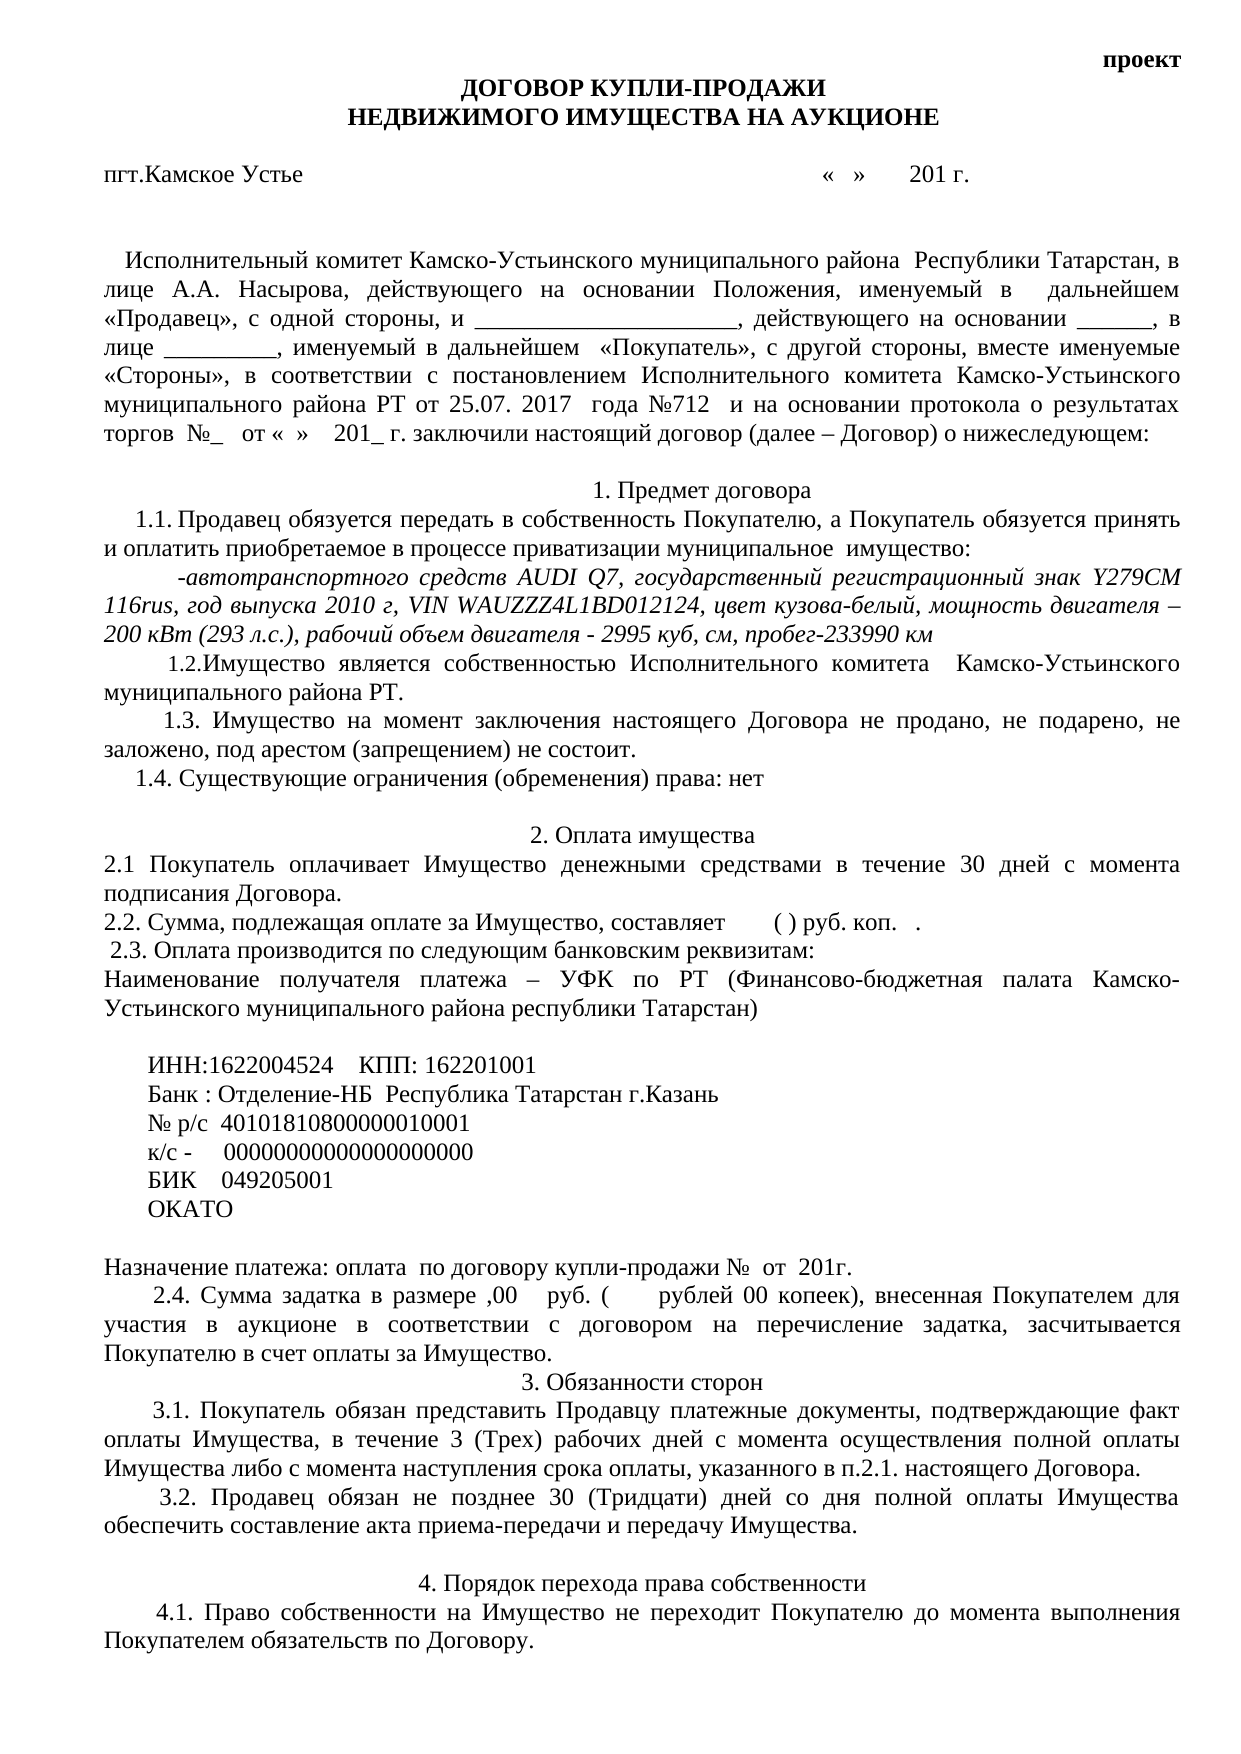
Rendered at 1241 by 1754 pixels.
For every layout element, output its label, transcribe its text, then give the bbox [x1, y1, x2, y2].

text -автотранспортного средств AUDI Q7, государственный регистрационный знак Y279CM 116rus, год выпуска 2010 г, VIN WAUZZZ4L1BD012124, цвет кузова-белый, мощность двигателя – 200 кВт (293 л.с.), рабочий объем двигателя - 2995 куб, см, пробег-233990 км [103, 562, 1181, 648]
text 1.2.Имущество является собственностью Исполнительного комитета Камско-Устьинского муниципального района РТ. [103, 648, 1181, 706]
text 1.4. Существующие ограничения (обременения) права: нет [103, 763, 1181, 792]
text 2. Оплата имущества [103, 821, 1181, 849]
text к/с - 00000000000000000000 [103, 1137, 1181, 1166]
text ОКАТО [103, 1194, 1181, 1223]
text 4.1. Право собственности на Имущество не переходит Покупателю до момента выполнения Покупателем обязательств по Договору. [103, 1597, 1181, 1654]
text 2.3. Оплата производится по следующим банковским реквизитам: [103, 936, 1181, 964]
text ИНН:1622004524 КПП: 162201001 [103, 1051, 1181, 1079]
text проект [103, 44, 1181, 73]
text Назначение платежа: оплата по договору купли-продажи № от 201г. [103, 1252, 1181, 1281]
text Банк : Отделение-НБ Республика Татарстан г.Казань [103, 1079, 1181, 1108]
text 2.2. Сумма, подлежащая оплате за Имущество, составляет ( ) руб. коп. . [103, 907, 1181, 936]
text № р/с 40101810800000010001 [103, 1108, 1181, 1137]
text ДОГОВОР КУПЛИ-ПРОДАЖИ [106, 73, 1181, 102]
text 3.2. Продавец обязан не позднее 30 (Тридцати) дней со дня полной оплаты Имущества обеспечить составление акта приема-передачи и передачу Имущества. [103, 1482, 1181, 1539]
text 1.1. Продавец обязуется передать в собственность Покупателю, а Покупатель обязуется принять и оплатить приобретаемое в процессе приватизации муниципальное имущество: [103, 504, 1181, 562]
text Наименование получателя платежа – УФК по РТ (Финансово-бюджетная палата Камско-Устьинского муниципального района республики Татарстан) [103, 964, 1181, 1022]
text 1.3. Имущество на момент заключения настоящего Договора не продано, не подарено, не заложено, под арестом (запрещением) не состоит. [103, 706, 1181, 763]
text 3.1. Покупатель обязан представить Продавцу платежные документы, подтверждающие факт оплаты Имущества, в течение 3 (Трех) рабочих дней с момента осуществления полной оплаты Имущества либо с момента наступления срока оплаты, указанного в п.2.1. настоящего Договора. [103, 1396, 1181, 1482]
text 4. Порядок перехода права собственности [103, 1568, 1181, 1597]
text БИК 049205001 [103, 1166, 1181, 1194]
text пгт.Камское Устье « » 201 г. [103, 159, 1181, 188]
text 1. Предмет договора [222, 476, 1181, 504]
text 2.4. Сумма задатка в размере ,00 руб. ( рублей 00 копеек), внесенная Покупателем для участия в аукционе в соответствии с договором на перечисление задатка, засчитывается Покупателю в счет оплаты за Имущество. [103, 1281, 1181, 1367]
text 3. Обязанности сторон [103, 1367, 1181, 1396]
text Исполнительный комитет Камско-Устьинского муниципального района Республики Татарстан, в лице А.А. Насырова, действующего на основании Положения, именуемый в дальнейшем «Продавец», с одной стороны, и _____________________, действующего на основании ______, в лице _________, именуемый в дальнейшем «Покупатель», с другой стороны, вместе именуемые «Стороны», в соответствии с постановлением Исполнительного комитета Камско-Устьинского муниципального района РТ от 25.07. 2017 года №712 и на основании протокола о результатах торгов №_ от « » 201_ г. заключили настоящий договор (далее – Договор) о нижеследующем: [103, 246, 1181, 447]
text НЕДВИЖИМОГО ИМУЩЕСТВА НА АУКЦИОНЕ [106, 102, 1181, 131]
text 2.1 Покупатель оплачивает Имущество денежными средствами в течение 30 дней с момента подписания Договора. [103, 849, 1181, 907]
